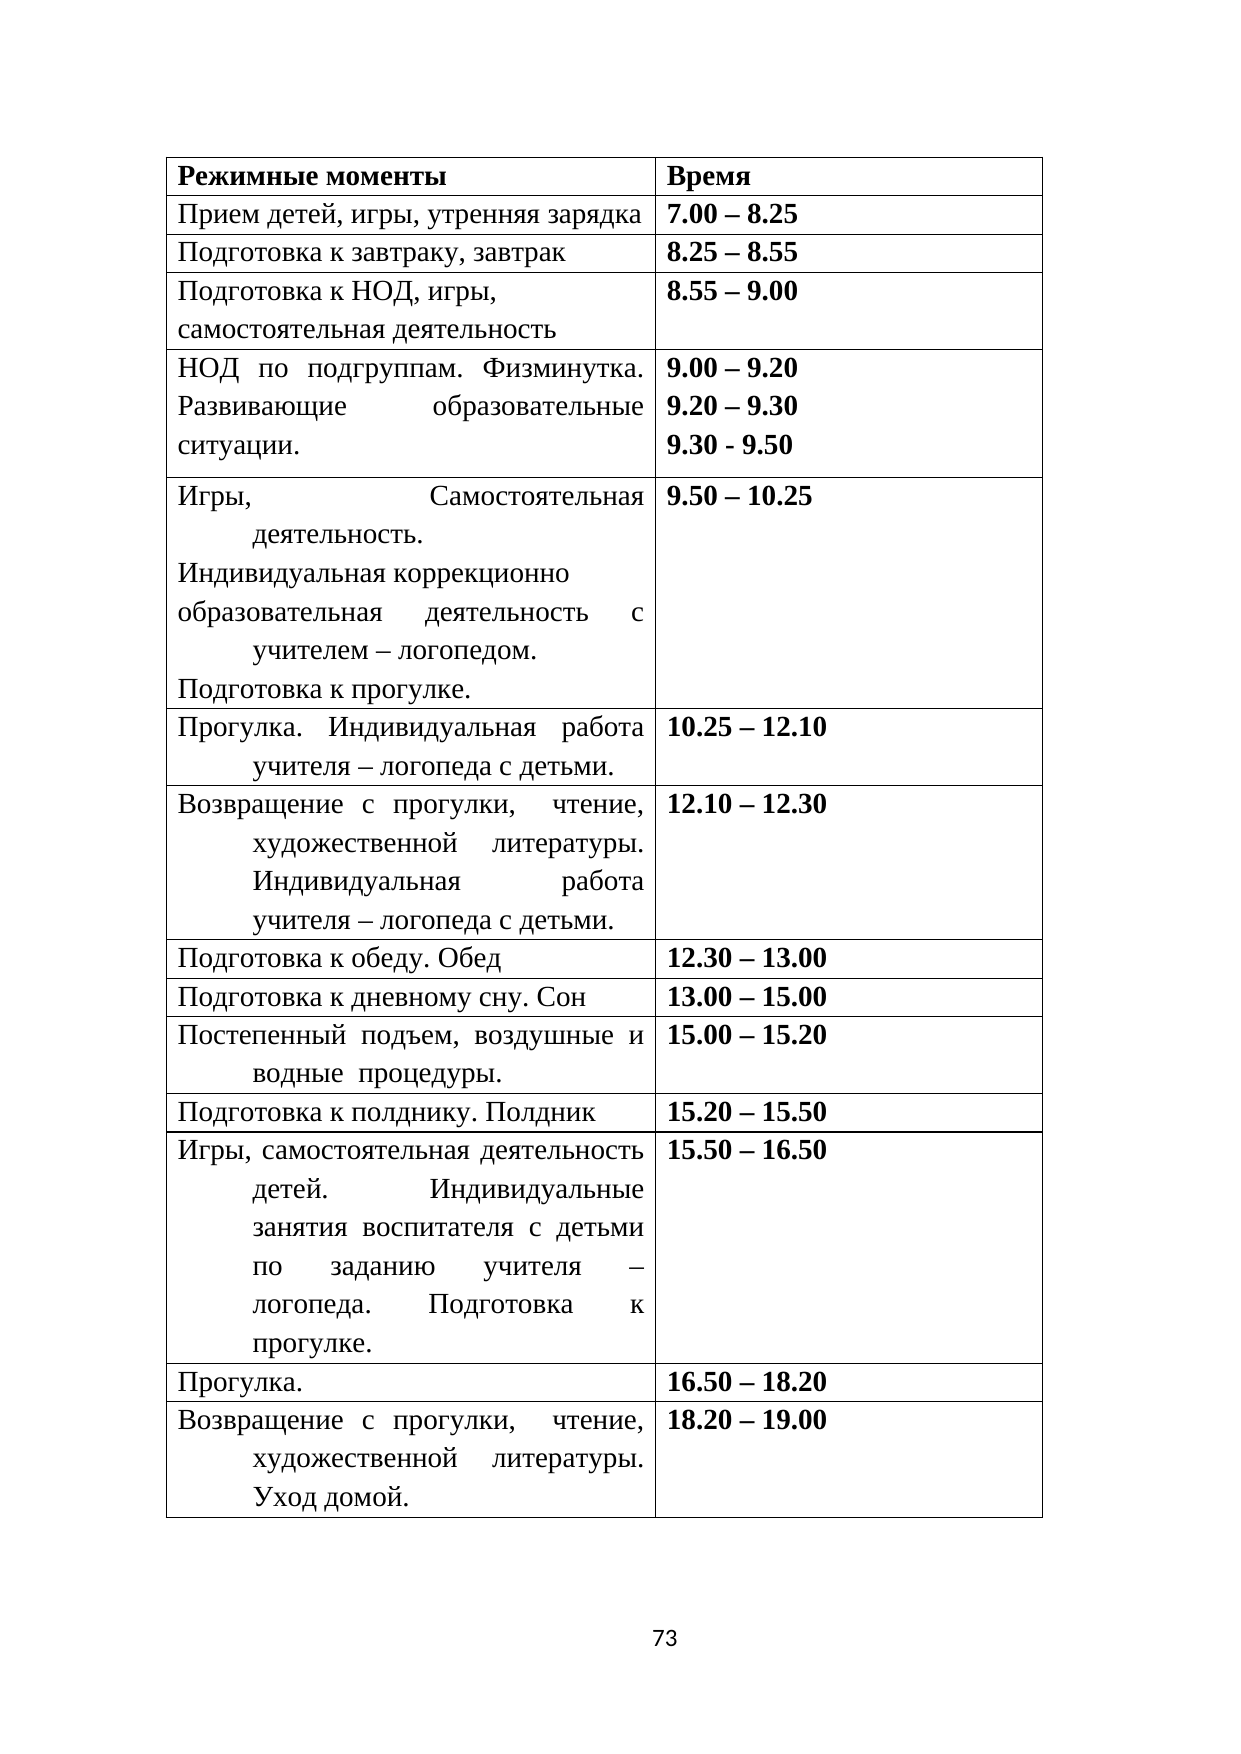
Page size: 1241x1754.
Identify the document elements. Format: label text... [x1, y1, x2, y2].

table_cell 9.50 – 10.25 [656, 478, 1042, 708]
table_cell Постепенный подъем, воздушные и водные процедуры. [167, 1017, 655, 1093]
table_cell 8.55 – 9.00 [656, 273, 1042, 349]
table_cell 15.00 – 15.20 [656, 1017, 1042, 1093]
table_cell Возвращение с прогулки, чтение, художественной литературы. Индивидуальная работа учителя – логопеда с детьми. [167, 786, 655, 939]
table_cell 10.25 – 12.10 [656, 709, 1042, 785]
table_cell 9.00 – 9.20 9.20 – 9.30 9.30 - 9.50 [656, 350, 1042, 477]
table_cell Прием детей, игры, утренняя зарядка [167, 196, 655, 233]
table_cell 15.50 – 16.50 [656, 1133, 1042, 1363]
table_cell Возвращение с прогулки, чтение, художественной литературы. Уход домой. [167, 1402, 655, 1517]
table_cell Подготовка к дневному сну. Сон [167, 979, 655, 1016]
table_cell Прогулка. [167, 1364, 655, 1401]
table_cell 15.20 – 15.50 [656, 1094, 1042, 1131]
table_cell Подготовка к НОД, игры, самостоятельная деятельность [167, 273, 655, 349]
table_header Режимные моменты [167, 158, 655, 195]
table_cell Прогулка. Индивидуальная работа учителя – логопеда с детьми. [167, 709, 655, 785]
table_cell Подготовка к завтраку, завтрак [167, 235, 655, 272]
table_cell Подготовка к полднику. Полдник [167, 1094, 655, 1131]
table_cell Игры, самостоятельная деятельность детей. Индивидуальные занятия воспитателя с детьми по заданию учителя – логопеда. Подготовка к прогулке. [167, 1133, 655, 1363]
table_cell НОД по подгруппам. Физминутка. Развивающие образовательные ситуации. [167, 350, 655, 477]
table_cell 8.25 – 8.55 [656, 235, 1042, 272]
table_cell 12.30 – 13.00 [656, 940, 1042, 978]
table_cell 18.20 – 19.00 [656, 1402, 1042, 1517]
table_cell Подготовка к обеду. Обед [167, 940, 655, 978]
table_cell 13.00 – 15.00 [656, 979, 1042, 1016]
table_cell Игры, Самостоятельная деятельность. Индивидуальная коррекционно образовательная деятельность с учителем – логопедом. Подготовка к прогулке. [167, 478, 655, 708]
table_header Время [656, 158, 1042, 195]
table_cell 12.10 – 12.30 [656, 786, 1042, 939]
table_cell 16.50 – 18.20 [656, 1364, 1042, 1401]
table_cell 7.00 – 8.25 [656, 196, 1042, 233]
